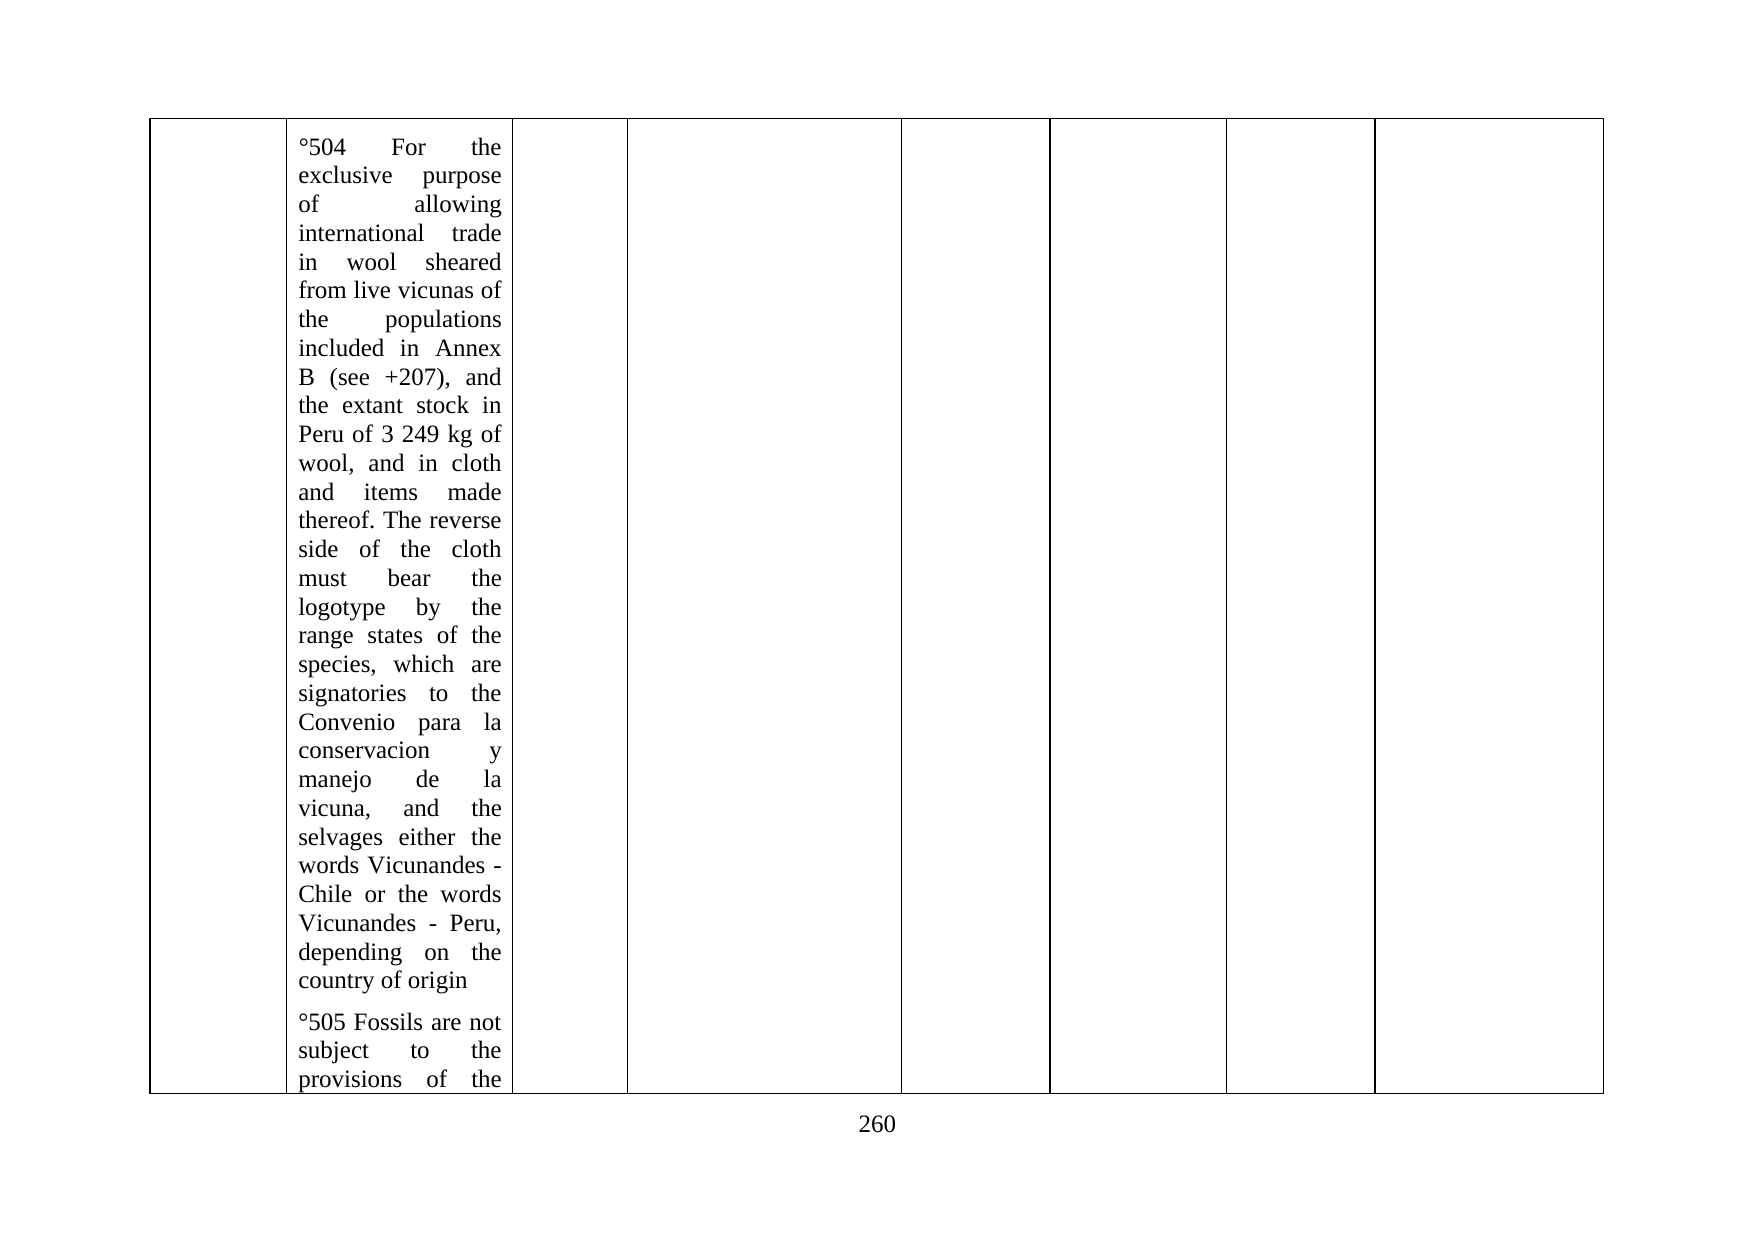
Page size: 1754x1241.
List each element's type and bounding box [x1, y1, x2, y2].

table_cell [151, 119, 286, 1093]
table_cell [1376, 119, 1603, 1093]
table_cell [902, 119, 1049, 1093]
table_cell [628, 119, 901, 1093]
table_cell [1227, 119, 1374, 1093]
table_cell [287, 119, 512, 1093]
table_cell [513, 119, 627, 1093]
table_cell [1051, 119, 1226, 1093]
